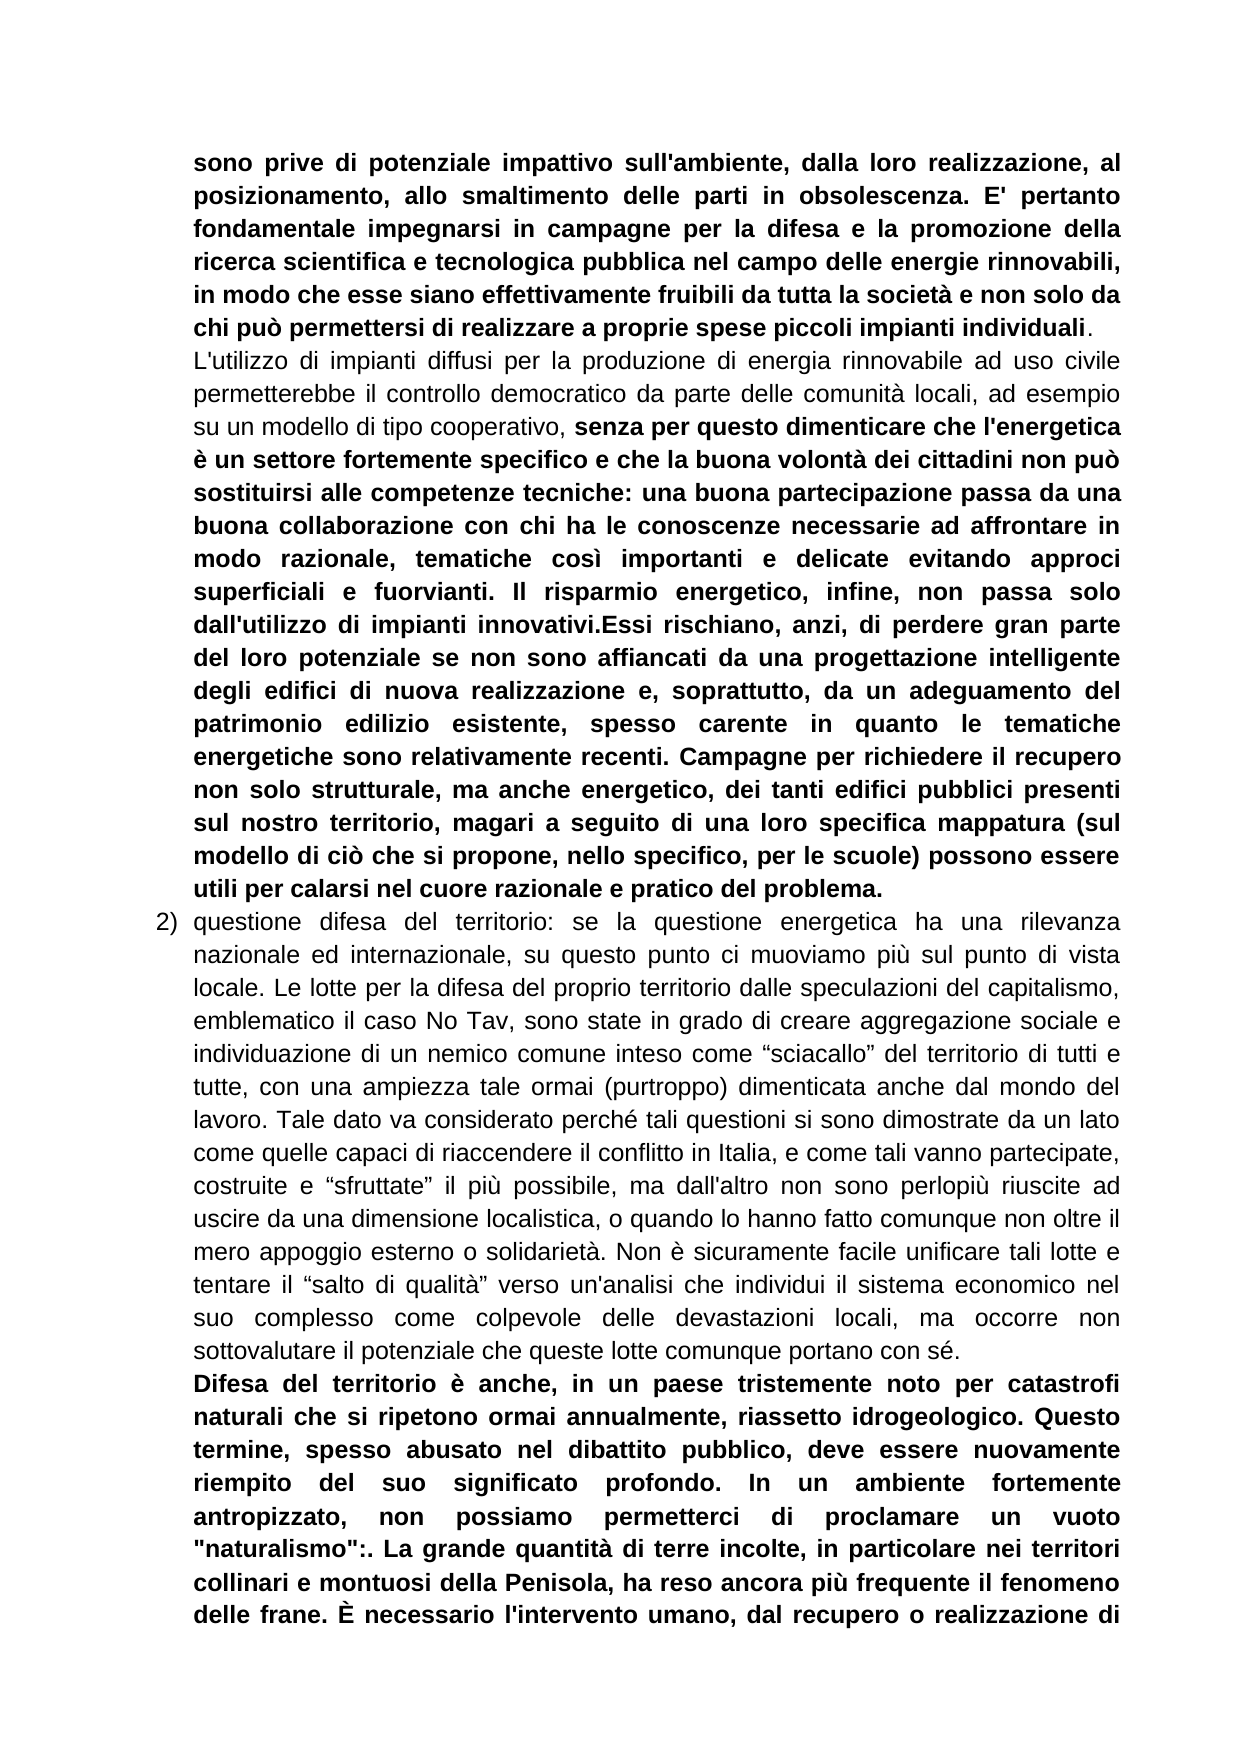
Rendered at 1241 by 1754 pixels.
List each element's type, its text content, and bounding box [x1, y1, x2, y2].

list questione difesa del territorio: se la questione energetica ha una rilevanza nazionale ed internazionale, su questo punto ci muoviamo più sul punto di vista locale. Le lotte per la difesa del proprio territorio dalle speculazioni del capitalismo, emblematico il caso No Tav, sono state in grado di creare aggregazione sociale e individuazione di un nemico comune inteso come “sciacallo” del territorio di tutti e tutte, con una ampiezza tale ormai (purtroppo) dimenticata anche dal mondo del lavoro. Tale dato va considerato perché tali questioni si sono dimostrate da un lato come quelle capaci di riaccendere il conflitto in Italia, e come tali vanno partecipate, costruite e “sfruttate” il più possibile, ma dall'altro non sono perlopiù riuscite ad uscire da una dimensione localistica, o quando lo hanno fatto comunque non oltre il mero appoggio esterno o solidarietà. Non è sicuramente facile unificare tali lotte e tentare il “salto di qualità” verso un'analisi che individui il sistema economico nel suo complesso come colpevole delle devastazioni locali, ma occorre non sottovalutare il potenziale che queste lotte comunque portano con sé. [156, 907, 1122, 1365]
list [193, 148, 1122, 341]
list L'utilizzo di impianti diffusi per la produzione di energia rinnovabile ad uso civile permetterebbe il controllo democratico da parte delle comunità locali, ad esempio su un modello di tipo cooperativo, senza per questo dimenticare che l'energetica è un settore fortemente specifico e che la buona volontà dei cittadini non può sostituirsi alle competenze tecniche: una buona partecipazione passa da una buona collaborazione con chi ha le conoscenze necessarie ad affrontare in modo razionale, tematiche così importanti e delicate evitando approci superficiali e fuorvianti. Il risparmio energetico, infine, non passa solo dall'utilizzo di impianti innovativi.Essi rischiano, anzi, di perdere gran parte del loro potenziale se non sono affiancati da una progettazione intelligente degli edifici di nuova realizzazione e, soprattutto, da un adeguamento del patrimonio edilizio esistente, spesso carente in quanto le tematiche energetiche sono relativamente recenti. Campagne per richiedere il recupero non solo strutturale, ma anche energetico, dei tanti edifici pubblici presenti sul nostro territorio, magari a seguito di una loro specifica mappatura (sul modello di ciò che si propone, nello specifico, per le scuole) possono essere utili per calarsi nel cuore razionale e pratico del problema. [193, 346, 1122, 903]
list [193, 1369, 1122, 1629]
